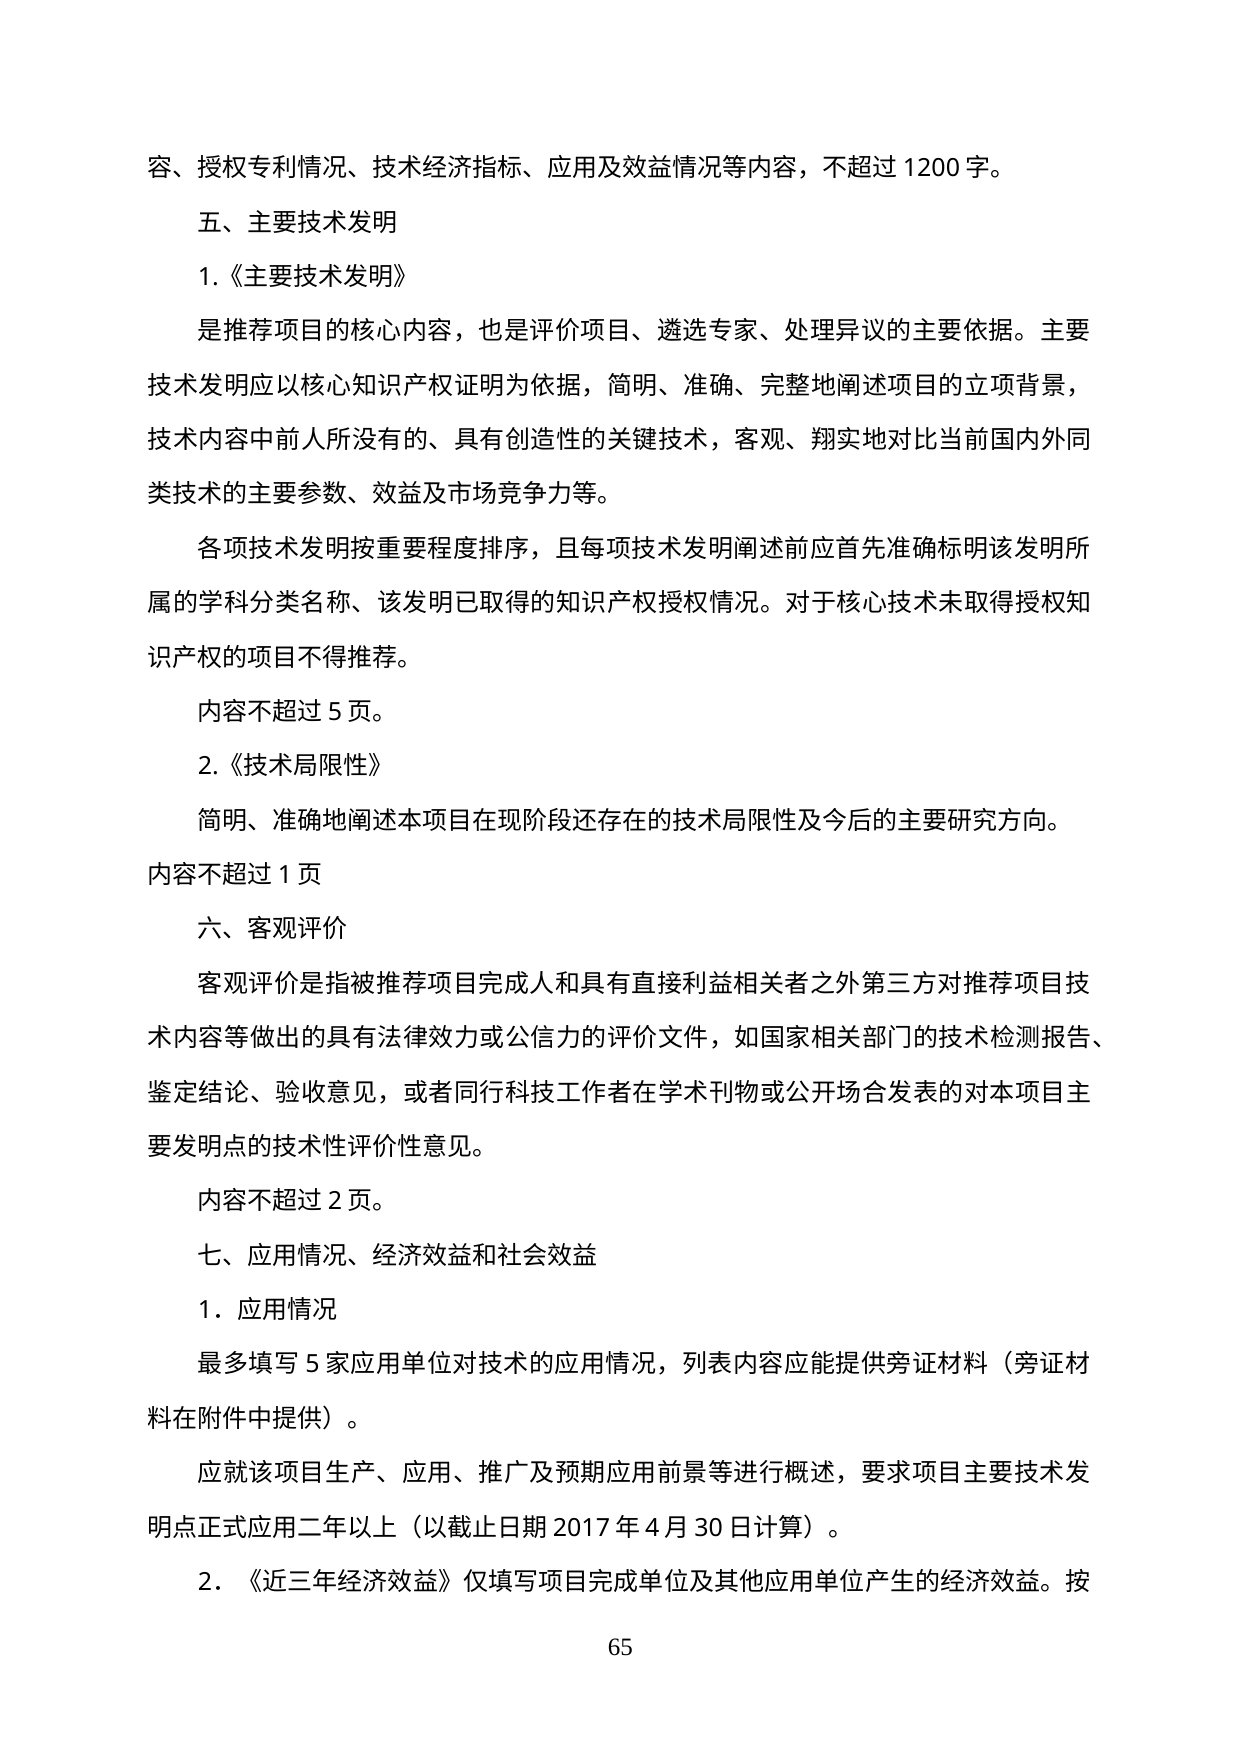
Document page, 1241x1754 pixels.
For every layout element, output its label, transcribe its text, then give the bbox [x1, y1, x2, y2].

text 1．应用情况 [148, 1289, 1092, 1326]
text 六、客观评价 [148, 909, 1092, 945]
text 最多填写5家应用单位对技术的应用情况，列表内容应能提供旁证材料（旁证材料在附件中提供）。 [148, 1344, 1092, 1434]
text 是推荐项目的核心内容，也是评价项目、遴选专家、处理异议的主要依据。主要技术发明应以核心知识产权证明为依据，简明、准确、完整地阐述项目的立项背景，技术内容中前人所没有的、具有创造性的关键技术，客观、翔实地对比当前国内外同类技术的主要参数、效益及市场竞争力等。 [148, 311, 1092, 510]
text 2.《技术局限性》 [148, 746, 1092, 782]
text 1.《主要技术发明》 [148, 256, 1092, 293]
text 客观评价是指被推荐项目完成人和具有直接利益相关者之外第三方对推荐项目技术内容等做出的具有法律效力或公信力的评价文件，如国家相关部门的技术检测报告、鉴定结论、验收意见，或者同行科技工作者在学术刊物或公开场合发表的对本项目主要发明点的技术性评价性意见。 [148, 963, 1092, 1163]
text 各项技术发明按重要程度排序，且每项技术发明阐述前应首先准确标明该发明所属的学科分类名称、该发明已取得的知识产权授权情况。对于核心技术未取得授权知识产权的项目不得推荐。 [148, 528, 1092, 673]
text 内容不超过2页。 [148, 1181, 1092, 1217]
text 七、应用情况、经济效益和社会效益 [148, 1235, 1092, 1271]
text 简明、准确地阐述本项目在现阶段还存在的技术局限性及今后的主要研究方向。内容不超过1页 [148, 800, 1092, 891]
text 应就该项目生产、应用、推广及预期应用前景等进行概述，要求项目主要技术发明点正式应用二年以上（以截止日期2017年4月30日计算）。 [148, 1453, 1092, 1543]
text 五、主要技术发明 [148, 202, 1092, 238]
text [148, 148, 1092, 184]
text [148, 1561, 1092, 1598]
text 内容不超过5页。 [148, 691, 1092, 728]
